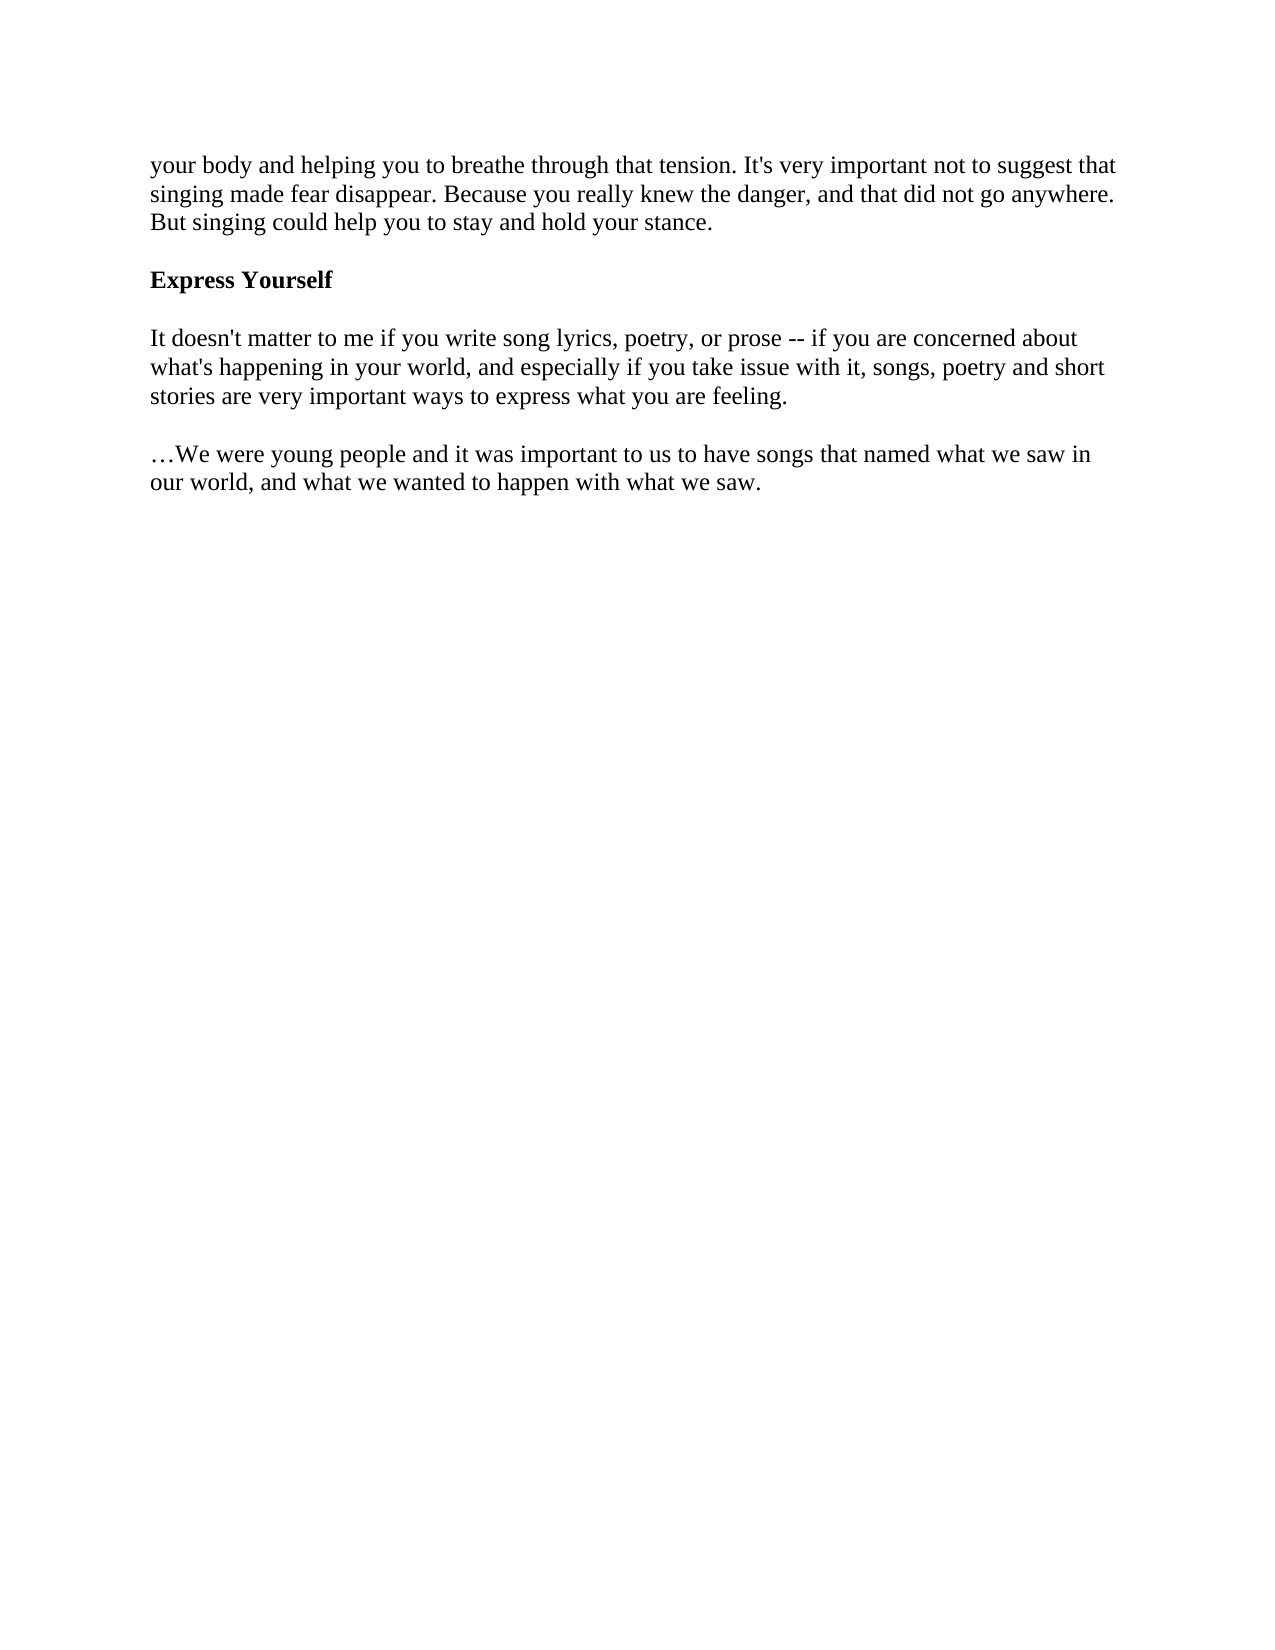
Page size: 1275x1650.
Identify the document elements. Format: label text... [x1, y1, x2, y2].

text …We were young people and it was important to us to have songs that named what we saw in our world, and what we wanted to happen with what we saw. [150, 439, 1125, 496]
text It doesn't matter to me if you write song lyrics, poetry, or prose -- if you are concerned about what's happening in your world, and especially if you take issue with it, songs, poetry and short stories are very important ways to express what you are feeling. [150, 323, 1125, 409]
text Express Yourself [150, 265, 1125, 294]
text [150, 150, 1125, 236]
